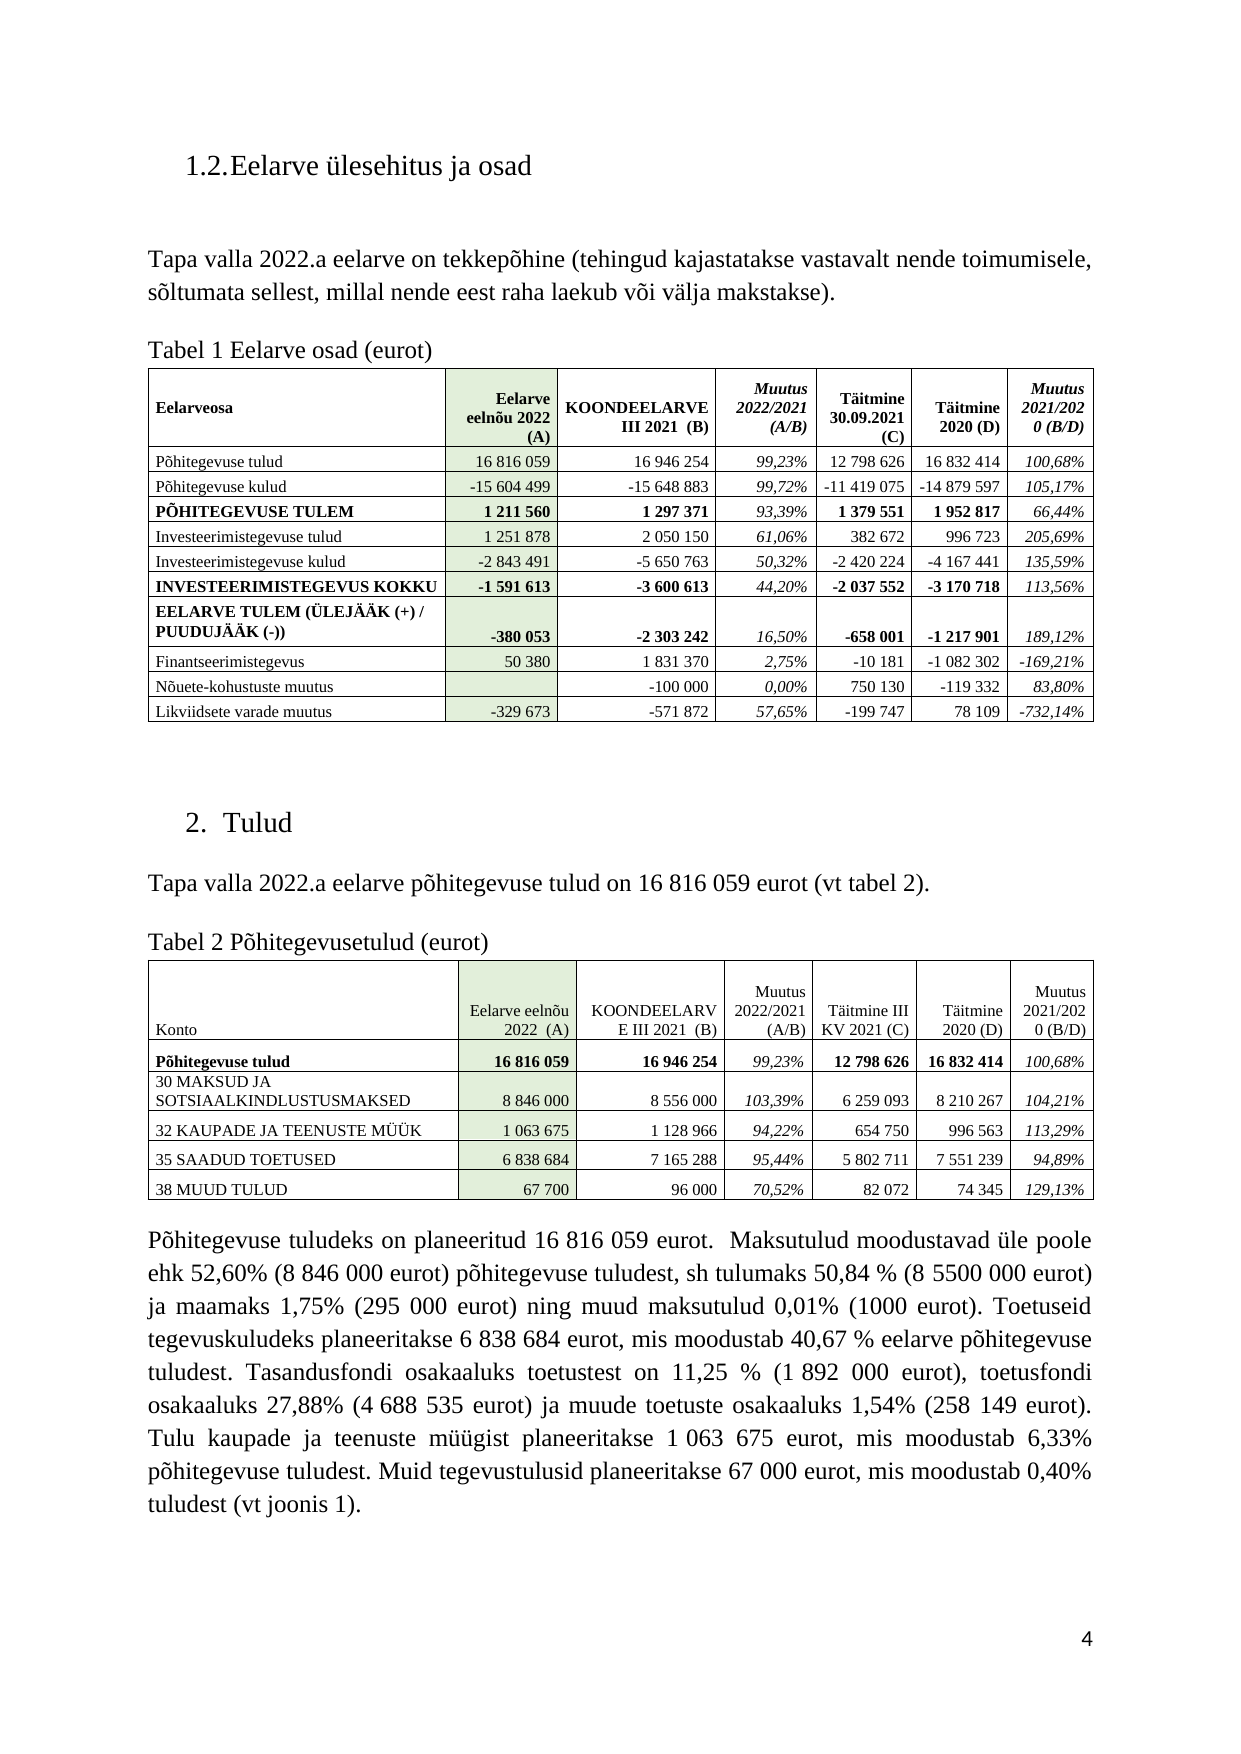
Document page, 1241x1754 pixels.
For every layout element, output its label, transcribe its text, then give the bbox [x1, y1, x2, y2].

table_cell -329 673 [446, 697, 557, 721]
table_cell -119 332 [912, 672, 1007, 696]
table_cell 129,13% [1011, 1170, 1093, 1199]
table_header Täitmine III KV 2021 (C) [813, 961, 916, 1039]
table_cell 93,39% [716, 497, 816, 521]
table_cell Põhitegevuse kulud [149, 472, 445, 496]
table_cell 32 KAUPADE JA TEENUSTE MÜÜK [149, 1111, 458, 1139]
table_cell 100,68% [1011, 1040, 1093, 1071]
table_cell -14 879 597 [912, 472, 1007, 496]
table_header Täitmine 2020 (D) [917, 961, 1010, 1039]
table_cell 8 556 000 [577, 1072, 724, 1110]
table_cell 61,06% [716, 522, 816, 546]
table_cell 654 750 [813, 1111, 916, 1139]
table_cell -100 000 [558, 672, 715, 696]
table_cell -10 181 [817, 647, 911, 671]
table_cell 16 832 414 [917, 1040, 1010, 1071]
table_cell 1 379 551 [817, 497, 911, 521]
table_cell 44,20% [716, 572, 816, 596]
table_cell 103,39% [725, 1072, 812, 1110]
table_cell 35 SAADUD TOETUSED [149, 1141, 458, 1169]
table_cell 83,80% [1008, 672, 1093, 696]
table_cell -380 053 [446, 597, 557, 646]
table_cell 16,50% [716, 597, 816, 646]
table_cell 78 109 [912, 697, 1007, 721]
table_cell 2,75% [716, 647, 816, 671]
table_cell PÕHITEGEVUSE TULEM [149, 497, 445, 521]
table_cell 6 838 684 [459, 1141, 576, 1169]
table_header Muutus 2022/2021 (A/B) [725, 961, 812, 1039]
table_cell 94,89% [1011, 1141, 1093, 1169]
table_cell 0,00% [716, 672, 816, 696]
table_cell -2 303 242 [558, 597, 715, 646]
table_cell 1 952 817 [912, 497, 1007, 521]
table_cell 100,68% [1008, 447, 1093, 471]
table_cell [446, 672, 557, 696]
table_cell 50 380 [446, 647, 557, 671]
table_header Täitmine 2020 (D) [912, 369, 1007, 446]
table_cell -1 082 302 [912, 647, 1007, 671]
table_cell INVESTEERIMISTEGEVUS KOKKU [149, 572, 445, 596]
table_cell -1 591 613 [446, 572, 557, 596]
table_cell 5 802 711 [813, 1141, 916, 1169]
table_cell 104,21% [1011, 1072, 1093, 1110]
table_cell 99,23% [725, 1040, 812, 1071]
table_header Eelarve eelnõu 2022 (A) [459, 961, 576, 1039]
table_cell -571 872 [558, 697, 715, 721]
table_cell 16 832 414 [912, 447, 1007, 471]
table_cell 189,12% [1008, 597, 1093, 646]
table_cell -2 420 224 [817, 547, 911, 571]
table_cell 99,72% [716, 472, 816, 496]
table_header Täitmine 30.09.2021 (C) [817, 369, 911, 446]
table_cell Likviidsete varade muutus [149, 697, 445, 721]
table_cell 57,65% [716, 697, 816, 721]
table_header Muutus 2022/2021 (A/B) [716, 369, 816, 446]
table_cell 82 072 [813, 1170, 916, 1199]
table_cell 1 128 966 [577, 1111, 724, 1139]
table_cell -2 037 552 [817, 572, 911, 596]
table_cell 2 050 150 [558, 522, 715, 546]
table_cell 7 551 239 [917, 1141, 1010, 1169]
table_cell Põhitegevuse tulud [149, 1040, 458, 1071]
table_cell 94,22% [725, 1111, 812, 1139]
table_cell 205,69% [1008, 522, 1093, 546]
table_cell -199 747 [817, 697, 911, 721]
table_header KOONDEELARVE III 2021 (B) [577, 961, 724, 1039]
table_header Eelarveosa [149, 369, 445, 446]
table_cell 74 345 [917, 1170, 1010, 1199]
text Tabel 1 Eelarve osad (eurot) [148, 335, 1093, 364]
table_cell 70,52% [725, 1170, 812, 1199]
table_cell 30 MAKSUD JA SOTSIAALKINDLUSTUSMAKSED [149, 1072, 458, 1110]
table_cell 8 846 000 [459, 1072, 576, 1110]
table_cell 6 259 093 [813, 1072, 916, 1110]
subtitle Eelarve ülesehitus ja osad [185, 148, 1093, 181]
table_cell 95,44% [725, 1141, 812, 1169]
table_cell -1 217 901 [912, 597, 1007, 646]
table_cell Finantseerimistegevus [149, 647, 445, 671]
table_cell 105,17% [1008, 472, 1093, 496]
table_header Eelarve eelnõu 2022 (A) [446, 369, 557, 446]
text Põhitegevuse tuludeks on planeeritud 16 816 059 eurot. Maksutulud moodustavad üle poole ehk 52,60% (8 846 000 eurot) põhitegevuse tuludest, sh tulumaks 50,84 % (8 5500 000 eurot) ja maamaks 1,75% (295 000 eurot) ning muud maksutulud 0,01% (1000 eurot). Toetuseid tegevuskuludeks planeeritakse 6 838 684 eurot, mis moodustab 40,67 % eelarve põhitegevuse tuludest. Tasandusfondi osakaaluks toetustest on 11,25 % (1 892 000 eurot), toetusfondi osakaaluks 27,88% (4 688 535 eurot) ja muude toetuste osakaaluks 1,54% (258 149 eurot). Tulu kaupade ja teenuste müügist planeeritakse 1 063 675 eurot, mis moodustab 6,33% põhitegevuse tuludest. Muid tegevustulusid planeeritakse 67 000 eurot, mis moodustab 0,40% tuludest (vt joonis 1). [148, 1225, 1093, 1518]
table_cell 113,56% [1008, 572, 1093, 596]
table_cell -2 843 491 [446, 547, 557, 571]
table_cell 996 723 [912, 522, 1007, 546]
table_cell Investeerimistegevuse kulud [149, 547, 445, 571]
table_cell 12 798 626 [813, 1040, 916, 1071]
table_cell 1 251 878 [446, 522, 557, 546]
table_cell 8 210 267 [917, 1072, 1010, 1110]
table_cell -658 001 [817, 597, 911, 646]
table_cell -5 650 763 [558, 547, 715, 571]
table_cell 16 816 059 [459, 1040, 576, 1071]
table_cell 16 946 254 [577, 1040, 724, 1071]
table_header KOONDEELARVE III 2021 (B) [558, 369, 715, 446]
table_cell 67 700 [459, 1170, 576, 1199]
table_cell 750 130 [817, 672, 911, 696]
table_cell 1 831 370 [558, 647, 715, 671]
table_cell Investeerimistegevuse tulud [149, 522, 445, 546]
table_cell 99,23% [716, 447, 816, 471]
table_header Muutus 2021/2020 (B/D) [1011, 961, 1093, 1039]
table_cell 50,32% [716, 547, 816, 571]
text Tapa valla 2022.a eelarve põhitegevuse tulud on 16 816 059 eurot (vt tabel 2). [148, 868, 1093, 897]
table_cell -169,21% [1008, 647, 1093, 671]
subtitle Tulud [185, 805, 1093, 838]
table_cell -15 604 499 [446, 472, 557, 496]
table_cell Nõuete-kohustuste muutus [149, 672, 445, 696]
table_cell 1 211 560 [446, 497, 557, 521]
table_cell 1 063 675 [459, 1111, 576, 1139]
table_cell -732,14% [1008, 697, 1093, 721]
table_cell 1 297 371 [558, 497, 715, 521]
table_cell 96 000 [577, 1170, 724, 1199]
table_cell 38 MUUD TULUD [149, 1170, 458, 1199]
table_cell 382 672 [817, 522, 911, 546]
table_cell -4 167 441 [912, 547, 1007, 571]
table_header Muutus 2021/2020 (B/D) [1008, 369, 1093, 446]
table_cell -3 600 613 [558, 572, 715, 596]
table_cell 66,44% [1008, 497, 1093, 521]
table_cell 996 563 [917, 1111, 1010, 1139]
table_cell 16 946 254 [558, 447, 715, 471]
table_cell 16 816 059 [446, 447, 557, 471]
table_cell 135,59% [1008, 547, 1093, 571]
table_cell 113,29% [1011, 1111, 1093, 1139]
table_cell EELARVE TULEM (ÜLEJÄÄK (+) / PUUDUJÄÄK (-)) [149, 597, 445, 646]
table_cell 7 165 288 [577, 1141, 724, 1169]
table_cell Põhitegevuse tulud [149, 447, 445, 471]
list Tapa valla 2022.a eelarve on tekkepõhine (tehingud kajastatakse vastavalt nende toimumisele, sõltumata sellest, millal nende eest raha laekub või välja makstakse). [148, 244, 1093, 306]
table_header Konto [149, 961, 458, 1039]
table_cell -11 419 075 [817, 472, 911, 496]
table_cell 12 798 626 [817, 447, 911, 471]
text Tabel 2 Põhitegevusetulud (eurot) [148, 927, 1093, 955]
table_cell -3 170 718 [912, 572, 1007, 596]
table_cell -15 648 883 [558, 472, 715, 496]
